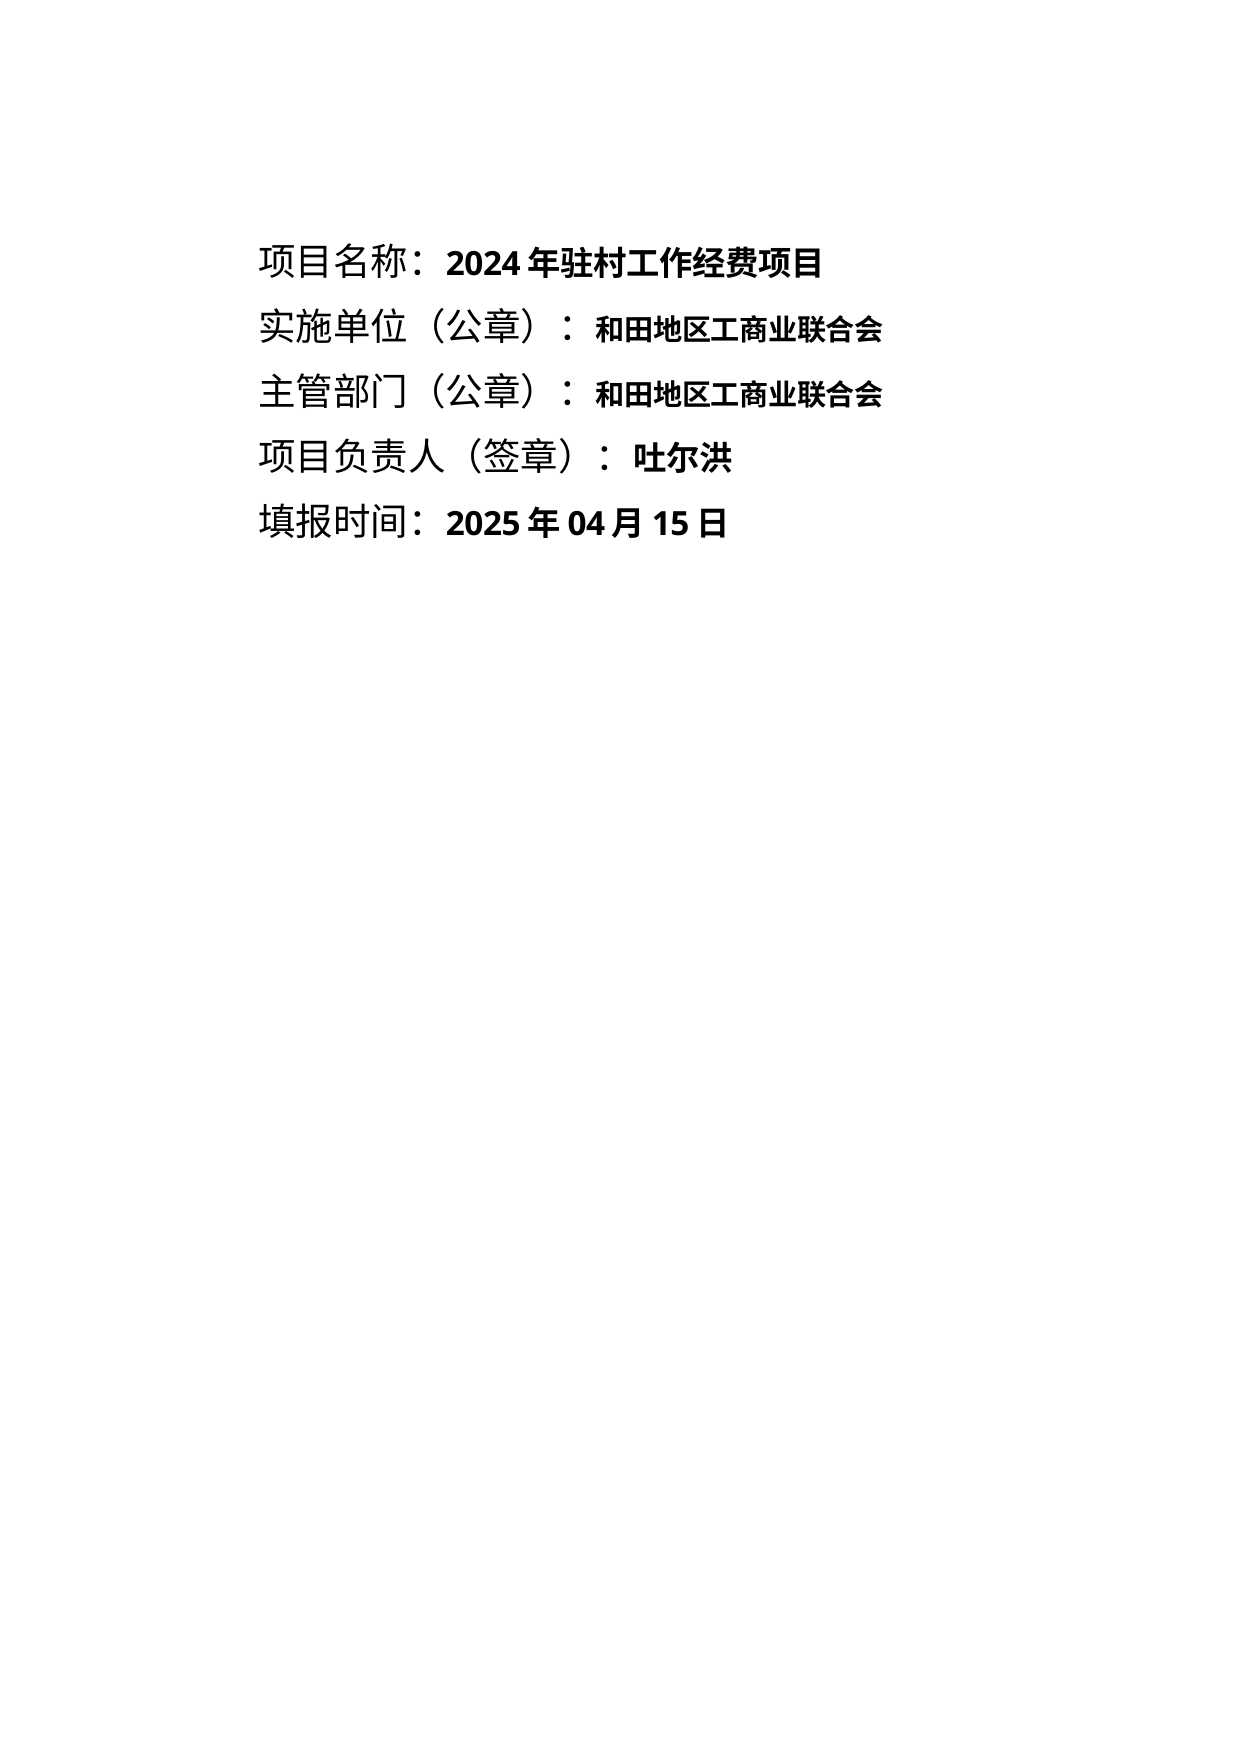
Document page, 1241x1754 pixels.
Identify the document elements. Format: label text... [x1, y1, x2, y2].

text 填报时间：2025年04月15日 [183, 487, 1078, 552]
text 项目名称：2024年驻村工作经费项目 [183, 227, 1078, 292]
text 实施单位（公章）：和田地区工商业联合会 [183, 292, 1078, 357]
text 主管部门（公章）：和田地区工商业联合会 [183, 357, 1078, 422]
text 项目负责人（签章）：吐尔洪 [183, 422, 1078, 487]
